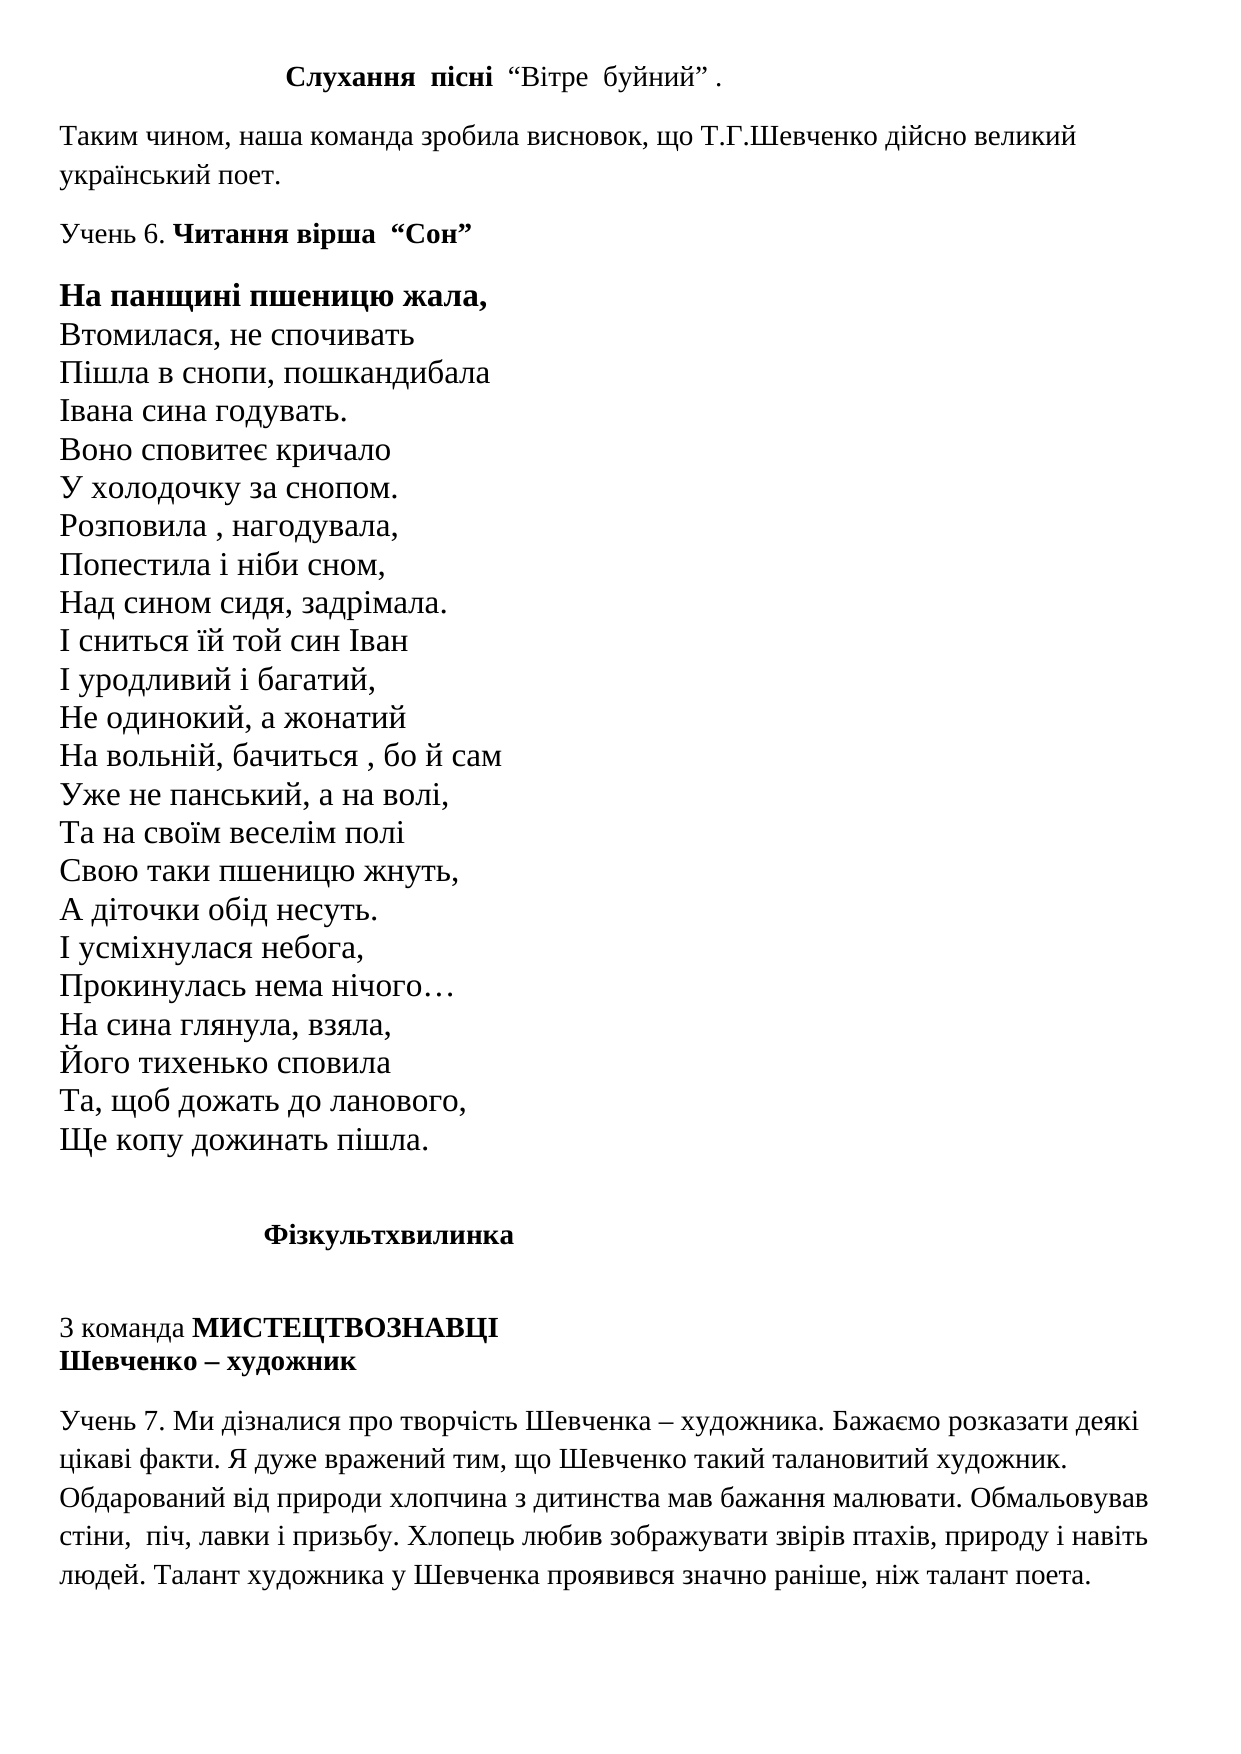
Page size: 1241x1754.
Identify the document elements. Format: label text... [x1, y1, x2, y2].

text Таким чином, наша команда зробила висновок, що Т.Г.Шевченко дійсно великий український поет. [59, 118, 1181, 191]
text У холодочку за снопом. [59, 467, 1181, 506]
text І сниться їй той син Іван [59, 621, 1181, 659]
text Ще копу дожинать пішла. [59, 1119, 1181, 1157]
text На панщині пшеницю жала, [59, 276, 1181, 314]
text Івана сина годувать. [59, 391, 1181, 429]
text Прокинулась нема нічого… [59, 966, 1181, 1004]
text На вольній, бачиться , бо й сам [59, 736, 1181, 774]
text На сина глянула, взяла, [59, 1004, 1181, 1042]
text Та, щоб дожать до ланового, [59, 1081, 1181, 1119]
text Та на своїм веселім полі [59, 812, 1181, 851]
text А діточки обід несуть. [59, 889, 1181, 927]
text Розповила , нагодувала, [59, 506, 1181, 544]
text Над сином сидя, задрімала. [59, 582, 1181, 621]
text Втомилася, не спочивать [59, 314, 1181, 352]
text Уже не панський, а на волі, [59, 774, 1181, 812]
text Попестила і ніби сном, [59, 544, 1181, 582]
text Учень 7. Ми дізналися про творчість Шевченка – художника. Бажаємо розказати деякі цікаві факти. Я дуже вражений тим, що Шевченко такий талановитий художник. Обдарований від природи хлопчина з дитинства мав бажання малювати. Обмальовував стіни, піч, лавки і призьбу. Хлопець любив зображувати звірів птахів, природу і навіть людей. Талант художника у Шевченка проявився значно раніше, ніж талант поета. [59, 1403, 1181, 1590]
text І усміхнулася небога, [59, 927, 1181, 966]
text Його тихенько сповила [59, 1042, 1181, 1081]
text Свою таки пшеницю жнуть, [59, 851, 1181, 889]
text Воно сповитеє кричало [59, 429, 1181, 467]
text Пішла в снопи, пошкандибала [59, 352, 1181, 391]
text Учень 6. Читання вірша “Сон” [59, 216, 1181, 250]
text Слухання пісні “Вітре буйний” . [59, 59, 1181, 93]
text 3 команда МИСТЕЦТВОЗНАВЦІ [59, 1310, 1181, 1343]
text Шевченко – художник [59, 1343, 1181, 1377]
text Фізкультхвилинка [59, 1217, 1181, 1250]
text І уродливий і багатий, [59, 659, 1181, 697]
text Не одинокий, а жонатий [59, 697, 1181, 736]
